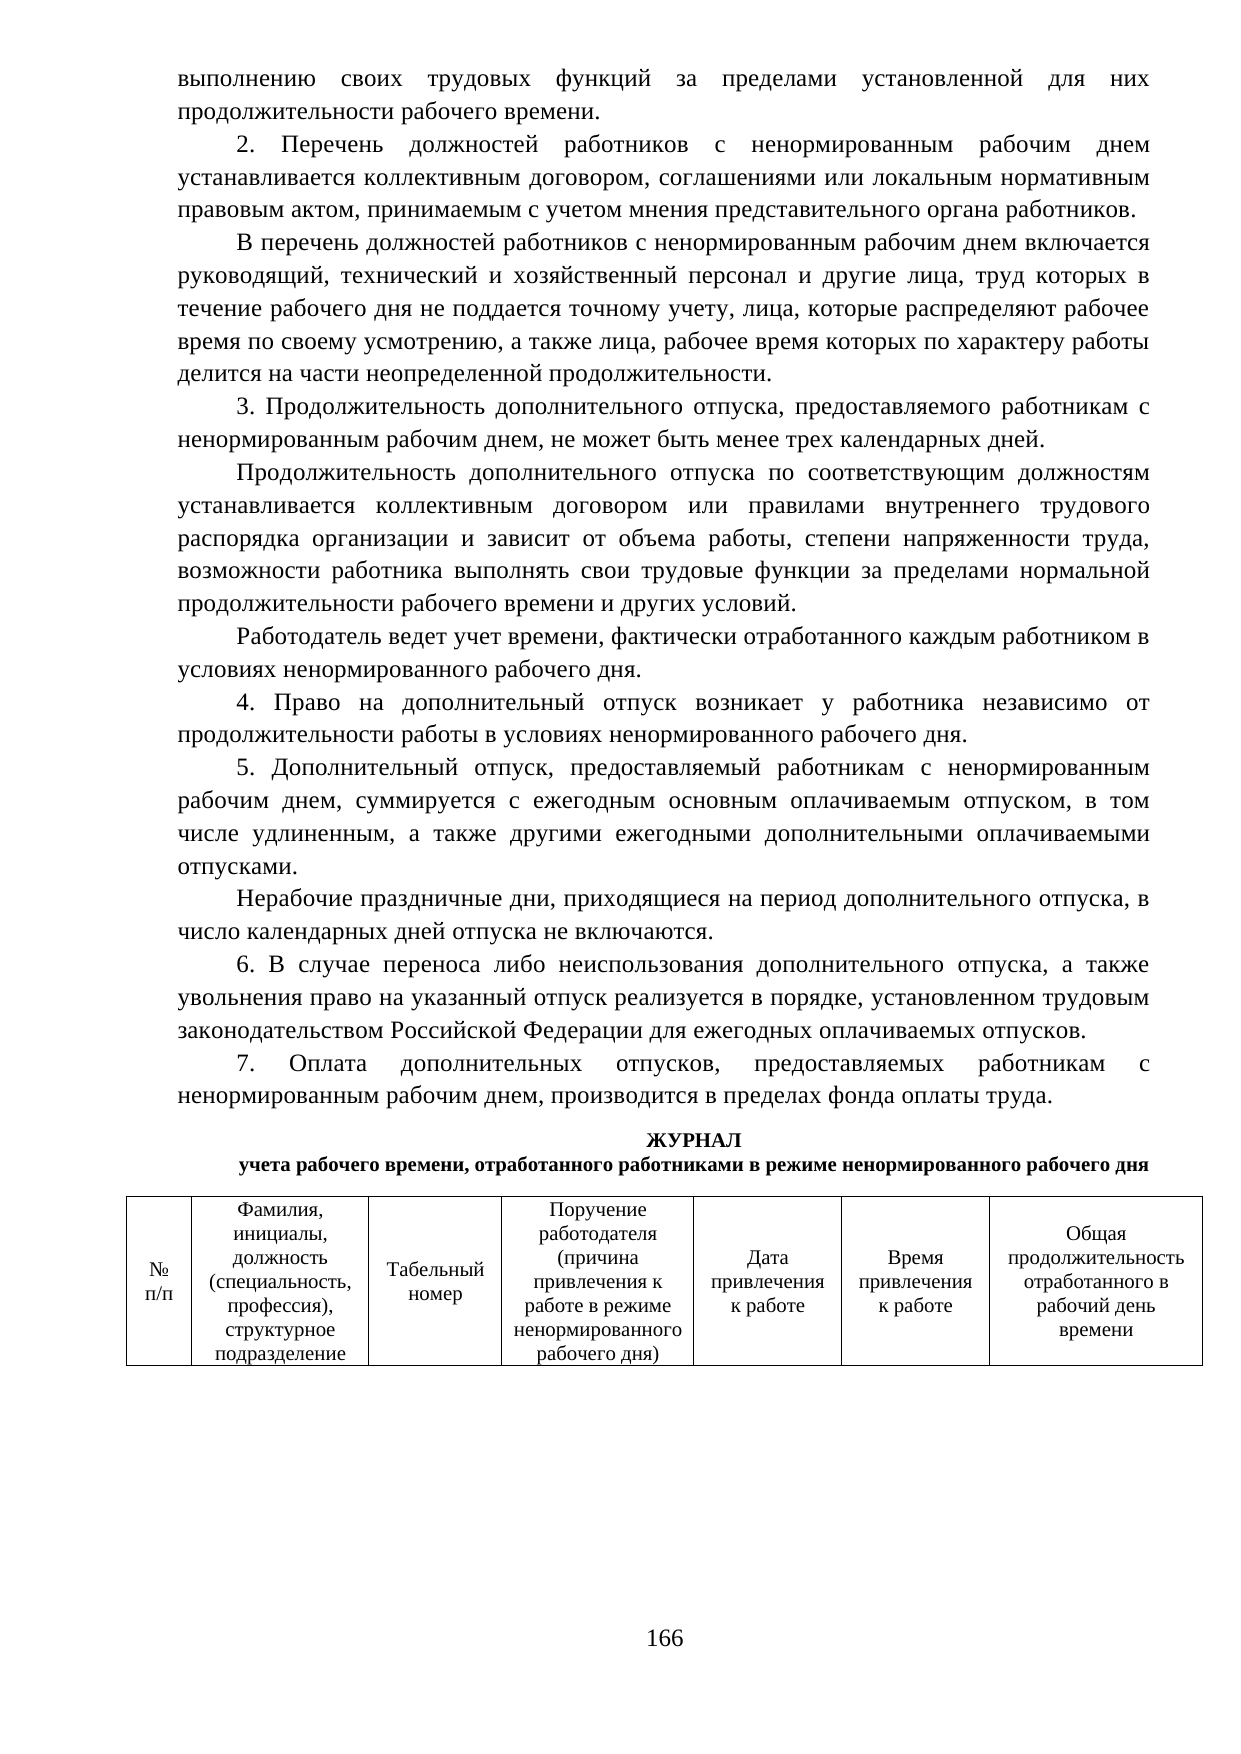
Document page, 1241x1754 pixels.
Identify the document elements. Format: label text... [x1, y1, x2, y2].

table_header Фамилия, инициалы, должность (специальность, профессия), структурное подразделение [192, 1197, 368, 1365]
text 6. В случае переноса либо неиспользования дополнительного отпуска, а также увольнения право на указанный отпуск реализуется в порядке, установленном трудовым законодательством Российской Федерации для ежегодных оплачиваемых отпусков. [177, 945, 1152, 1043]
text 5. Дополнительный отпуск, предоставляемый работникам с ненормированным рабочим днем, суммируется с ежегодным основным оплачиваемым отпуском, в том числе удлиненным, а также другими ежегодными дополнительными оплачиваемыми отпусками. [177, 748, 1152, 879]
text 7. Оплата дополнительных отпусков, предоставляемых работникам с ненормированным рабочим днем, производится в пределах фонда оплаты труда. [177, 1043, 1152, 1109]
text Нерабочие праздничные дни, приходящиеся на период дополнительного отпуска, в число календарных дней отпуска не включаются. [177, 879, 1152, 945]
table_header № п/п [127, 1197, 191, 1365]
text Работодатель ведет учет времени, фактически отработанного каждым работником в условиях ненормированного рабочего дня. [177, 617, 1152, 683]
table_header Табельный номер [369, 1197, 501, 1365]
table_header Время привлечения к работе [842, 1197, 989, 1365]
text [177, 59, 1152, 125]
text 3. Продолжительность дополнительного отпуска, предоставляемого работникам с ненормированным рабочим днем, не может быть менее трех календарных дней. [177, 387, 1152, 453]
text Продолжительность дополнительного отпуска по соответствующим должностям устанавливается коллективным договором или правилами внутреннего трудового распорядка организации и зависит от объема работы, степени напряженности труда, возможности работника выполнять свои трудовые функции за пределами нормальной продолжительности рабочего времени и других условий. [177, 453, 1152, 617]
table_header Поручение работодателя (причина привлечения к работе в режиме ненормированного рабочего дня) [502, 1197, 693, 1365]
table_header Дата привлечения к работе [694, 1197, 841, 1365]
text 2. Перечень должностей работников с ненормированным рабочим днем устанавливается коллективным договором, соглашениями или локальным нормативным правовым актом, принимаемым с учетом мнения представительного органа работников. [177, 125, 1152, 223]
text В перечень должностей работников с ненормированным рабочим днем включается руководящий, технический и хозяйственный персонал и другие лица, труд которых в течение рабочего дня не поддается точному учету, лица, которые распределяют рабочее время по своему усмотрению, а также лица, рабочее время которых по характеру работы делится на части неопределенной продолжительности. [177, 223, 1152, 387]
text 4. Право на дополнительный отпуск возникает у работника независимо от продолжительности работы в условиях ненормированного рабочего дня. [177, 683, 1152, 748]
text учета рабочего времени, отработанного работниками в режиме ненормированного рабочего дня [177, 1152, 1152, 1176]
table_header Общая продолжительность отработанного в рабочий день времени [990, 1197, 1202, 1365]
text ЖУРНАЛ [177, 1128, 1152, 1152]
